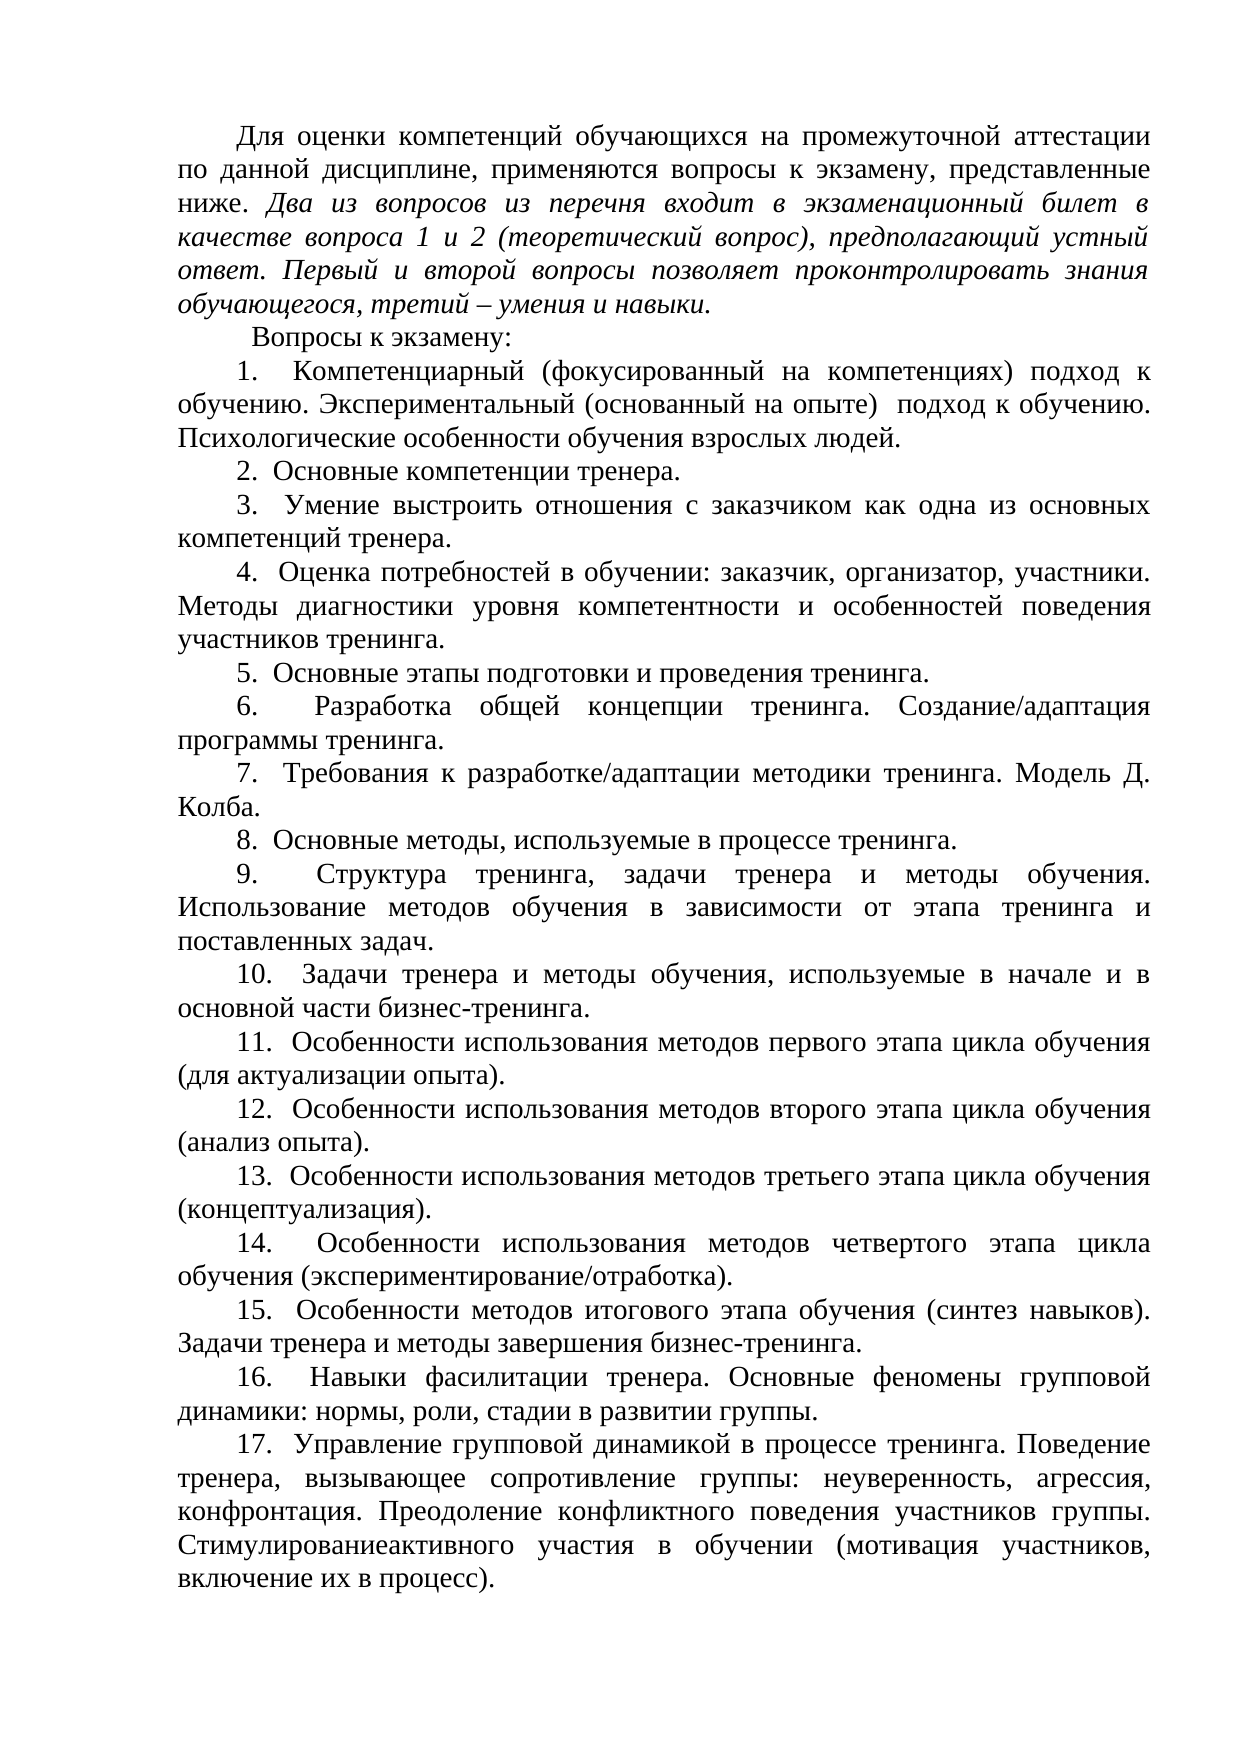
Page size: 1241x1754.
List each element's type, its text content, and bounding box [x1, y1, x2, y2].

text 2. Основные компетенции тренера. [177, 453, 1152, 487]
text 15. Особенности методов итогового этапа обучения (синтез навыков). Задачи тренера и методы завершения бизнес-тренинга. [177, 1292, 1152, 1359]
text 17. Управление групповой динамикой в процессе тренинга. Поведение тренера, вызывающее сопротивление группы: неуверенность, агрессия, конфронтация. Преодоление конфликтного поведения участников группы. Стимулированиеактивного участия в обучении (мотивация участников, включение их в процесс). [177, 1426, 1152, 1594]
text 5. Основные этапы подготовки и проведения тренинга. [177, 655, 1152, 688]
text 1. Компетенциарный (фокусированный на компетенциях) подход к обучению. Экспериментальный (основанный на опыте) подход к обучению. Психологические особенности обучения взрослых людей. [177, 353, 1152, 453]
text 6. Разработка общей концепции тренинга. Создание/адаптация программы тренинга. [177, 688, 1152, 755]
text 14. Особенности использования методов четвертого этапа цикла обучения (экспериментирование/отработка). [177, 1225, 1152, 1292]
text 7. Требования к разработке/адаптации методики тренинга. Модель Д. Колба. [177, 755, 1152, 822]
text 13. Особенности использования методов третьего этапа цикла обучения (концептуализация). [177, 1158, 1152, 1225]
text Вопросы к экзамену: [177, 319, 1152, 353]
text 12. Особенности использования методов второго этапа цикла обучения (анализ опыта). [177, 1091, 1152, 1158]
text 9. Структура тренинга, задачи тренера и методы обучения. Использование методов обучения в зависимости от этапа тренинга и поставленных задач. [177, 856, 1152, 957]
text 16. Навыки фасилитации тренера. Основные феномены групповой динамики: нормы, роли, стадии в развитии группы. [177, 1359, 1152, 1426]
text 11. Особенности использования методов первого этапа цикла обучения (для актуализации опыта). [177, 1024, 1152, 1091]
text Для оценки компетенций обучающихся на промежуточной аттестации по данной дисциплине, применяются вопросы к экзамену, представленные ниже. Два из вопросов из перечня входит в экзаменационный билет в качестве вопроса 1 и 2 (теоретический вопрос), предполагающий устный ответ. Первый и второй вопросы позволяет проконтролировать знания обучающегося, третий – умения и навыки. [177, 118, 1152, 319]
text 8. Основные методы, используемые в процессе тренинга. [177, 822, 1152, 856]
text 3. Умение выстроить отношения с заказчиком как одна из основных компетенций тренера. [177, 487, 1152, 554]
text 10. Задачи тренера и методы обучения, используемые в начале и в основной части бизнес-тренинга. [177, 957, 1152, 1024]
text 4. Оценка потребностей в обучении: заказчик, организатор, участники. Методы диагностики уровня компетентности и особенностей поведения участников тренинга. [177, 554, 1152, 655]
